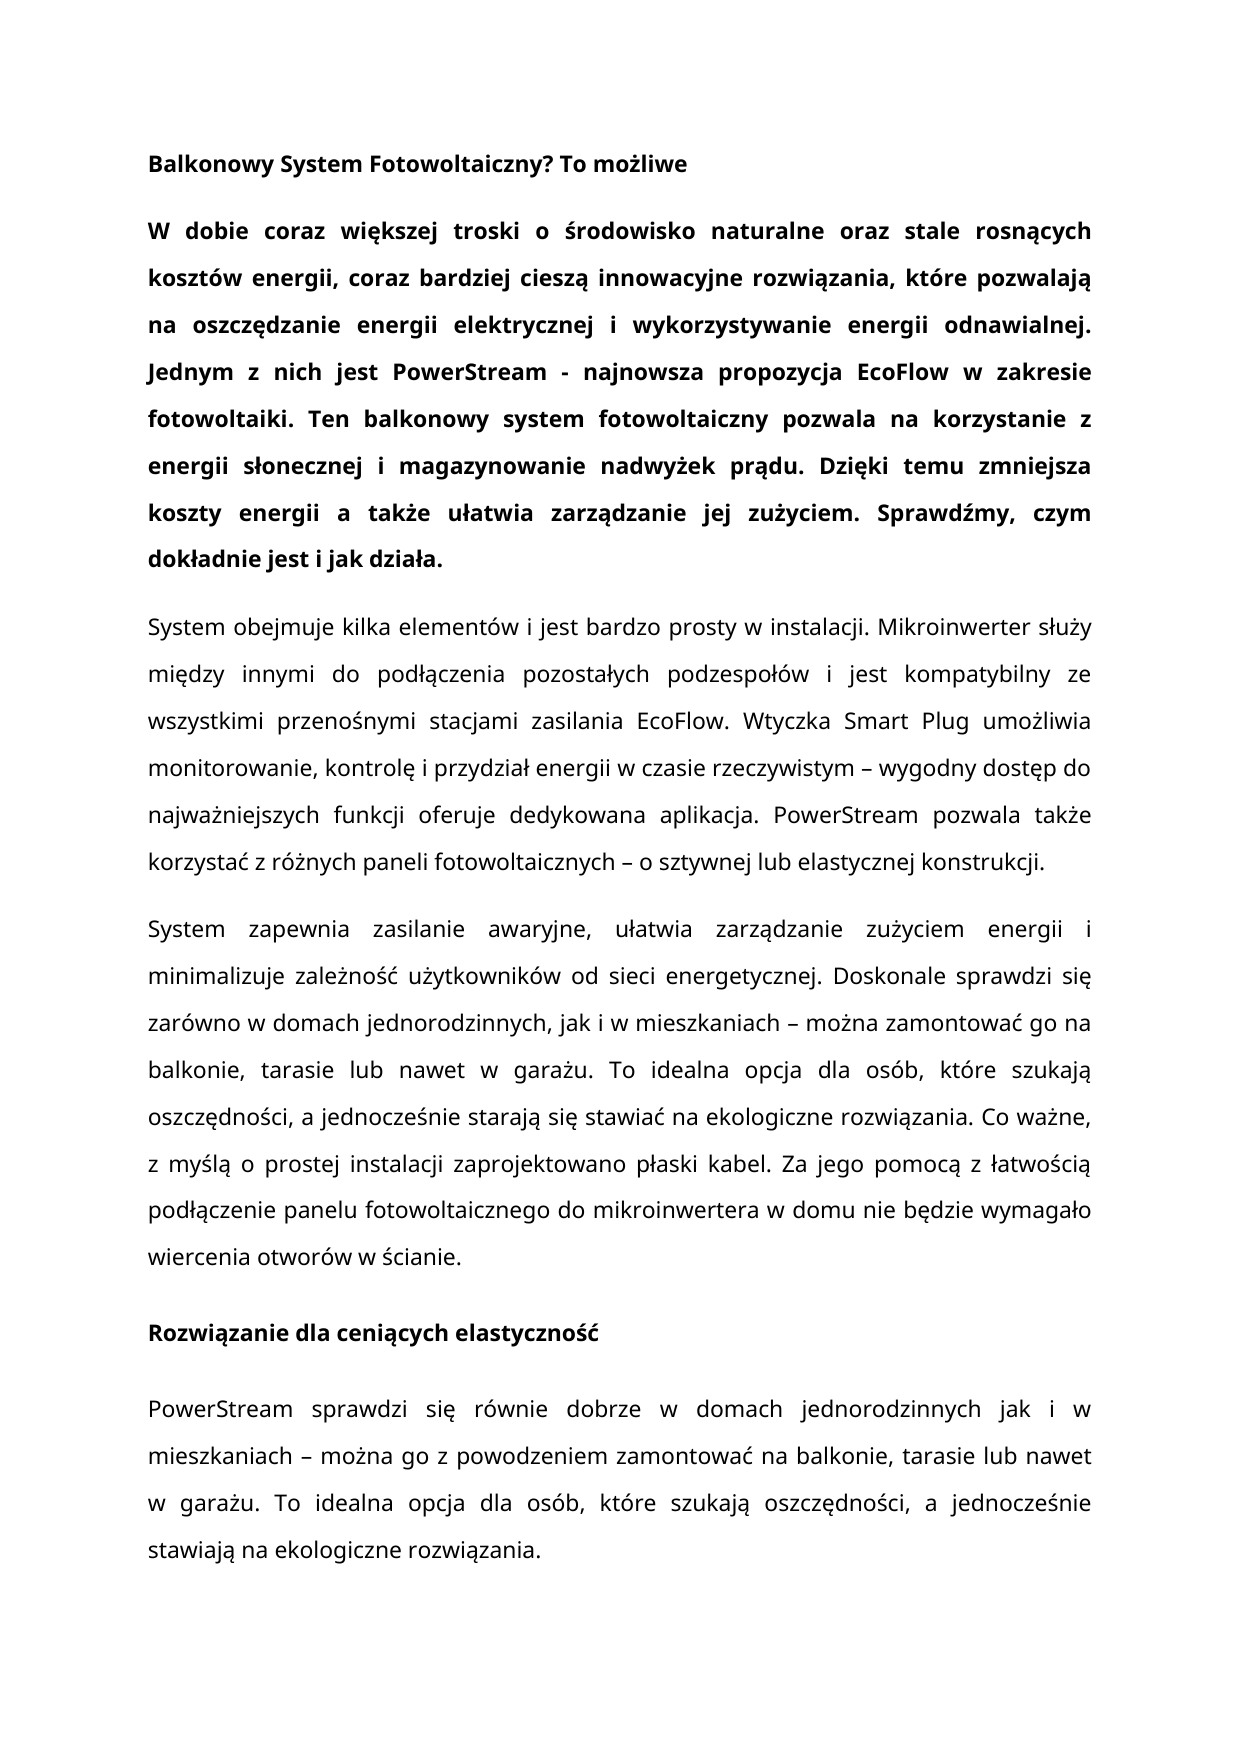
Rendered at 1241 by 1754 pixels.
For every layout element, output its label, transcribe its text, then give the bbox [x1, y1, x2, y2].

subtitle Rozwiązanie dla ceniących elastyczność [148, 1317, 1093, 1349]
text System zapewnia zasilanie awaryjne, ułatwia zarządzanie zużyciem energii i minimalizuje zależność użytkowników od sieci energetycznej. Doskonale sprawdzi się zarówno w domach jednorodzinnych, jak i w mieszkaniach – można zamontować go na balkonie, tarasie lub nawet w garażu. To idealna opcja dla osób, które szukają oszczędności, a jednocześnie starają się stawiać na ekologiczne rozwiązania. Co ważne, z myślą o prostej instalacji zaprojektowano płaski kabel. Za jego pomocą z łatwością podłączenie panelu fotowoltaicznego do mikroinwertera w domu nie będzie wymagało wiercenia otworów w ścianie. [148, 913, 1093, 1273]
text W dobie coraz większej troski o środowisko naturalne oraz stale rosnących kosztów energii, coraz bardziej cieszą innowacyjne rozwiązania, które pozwalają na oszczędzanie energii elektrycznej i wykorzystywanie energii odnawialnej. Jednym z nich jest PowerStream - najnowsza propozycja EcoFlow w zakresie fotowoltaiki. Ten balkonowy system fotowoltaiczny pozwala na korzystanie z energii słonecznej i magazynowanie nadwyżek prądu. Dzięki temu zmniejsza koszty energii a także ułatwia zarządzanie jej zużyciem. Sprawdźmy, czym dokładnie jest i jak działa. [148, 215, 1093, 575]
text System obejmuje kilka elementów i jest bardzo prosty w instalacji. Mikroinwerter służy między innymi do podłączenia pozostałych podzespołów i jest kompatybilny ze wszystkimi przenośnymi stacjami zasilania EcoFlow. Wtyczka Smart Plug umożliwia monitorowanie, kontrolę i przydział energii w czasie rzeczywistym – wygodny dostęp do najważniejszych funkcji oferuje dedykowana aplikacja. PowerStream pozwala także korzystać z różnych paneli fotowoltaicznych – o sztywnej lub elastycznej konstrukcji. [148, 611, 1093, 877]
text PowerStream sprawdzi się równie dobrze w domach jednorodzinnych jak i w mieszkaniach – można go z powodzeniem zamontować na balkonie, tarasie lub nawet w garażu. To idealna opcja dla osób, które szukają oszczędności, a jednocześnie stawiają na ekologiczne rozwiązania. [148, 1393, 1093, 1565]
text Balkonowy System Fotowoltaiczny? To możliwe [148, 148, 1093, 179]
